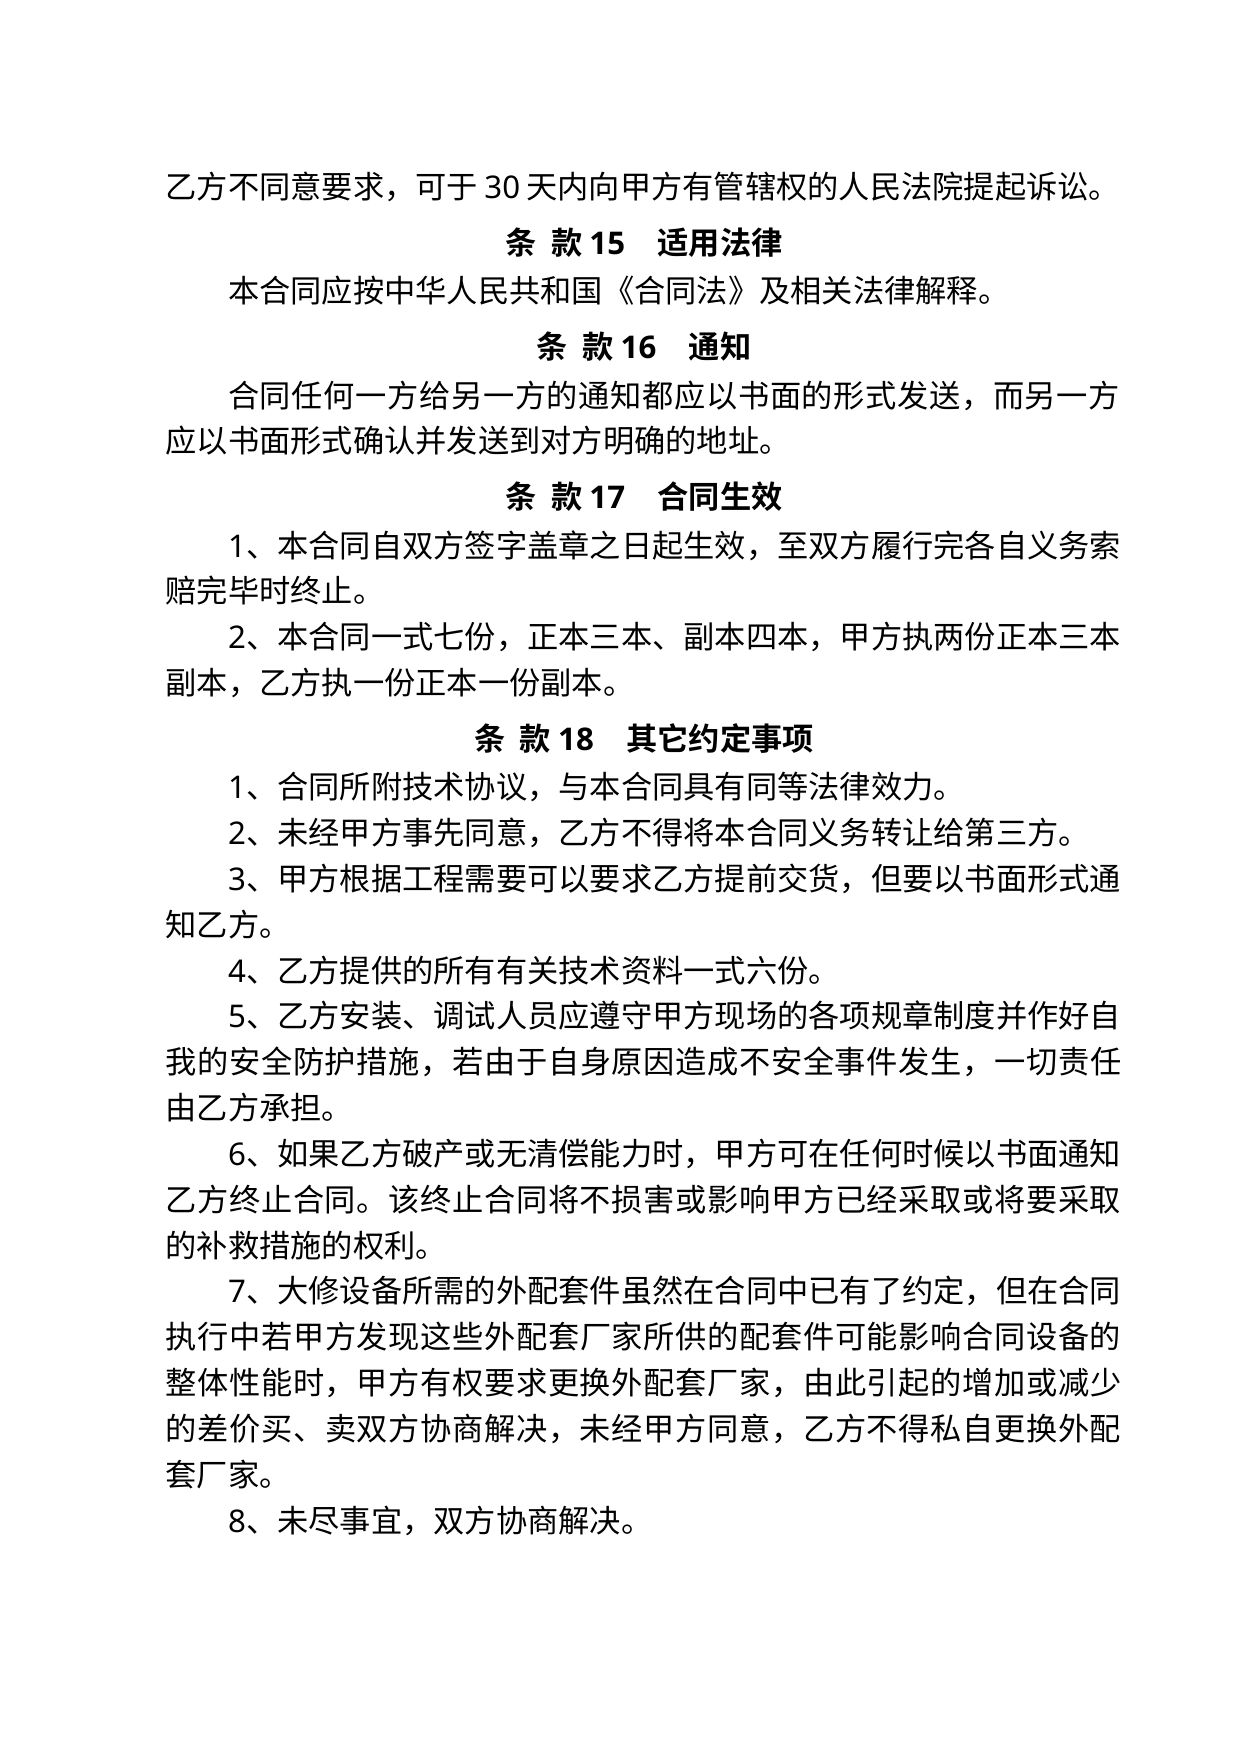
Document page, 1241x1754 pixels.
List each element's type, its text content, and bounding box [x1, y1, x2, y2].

text 合同任何一方给另一方的通知都应以书面的形式发送，而另一方应以书面形式确认并发送到对方明确的地址。 [165, 370, 1122, 462]
text 4、乙方提供的所有有关技术资料一式六份。 [165, 945, 1122, 991]
text 8、未尽事宜，双方协商解决。 [165, 1495, 1122, 1541]
text 5、乙方安装、调试人员应遵守甲方现场的各项规章制度并作好自我的安全防护措施，若由于自身原因造成不安全事件发生，一切责任由乙方承担。 [165, 991, 1122, 1129]
text 条 款 16 通知 [165, 312, 1122, 370]
text 6、如果乙方破产或无清偿能力时，甲方可在任何时候以书面通知乙方终止合同。该终止合同将不损害或影响甲方已经采取或将要采取的补救措施的权利。 [165, 1129, 1122, 1266]
text 1、合同所附技术协议，与本合同具有同等法律效力。 [165, 762, 1122, 808]
text 条 款 17 合同生效 [165, 462, 1122, 520]
text 条 款 18 其它约定事项 [165, 704, 1122, 762]
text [165, 162, 1122, 208]
text 2、未经甲方事先同意，乙方不得将本合同义务转让给第三方。 [165, 808, 1122, 854]
text 7、大修设备所需的外配套件虽然在合同中已有了约定，但在合同执行中若甲方发现这些外配套厂家所供的配套件可能影响合同设备的整体性能时，甲方有权要求更换外配套厂家，由此引起的增加或减少的差价买、卖双方协商解决，未经甲方同意，乙方不得私自更换外配套厂家。 [165, 1266, 1122, 1495]
text 3、甲方根据工程需要可以要求乙方提前交货，但要以书面形式通知乙方。 [165, 854, 1122, 945]
text 条 款 15 适用法律 [165, 208, 1122, 266]
text 2、本合同一式七份，正本三本、副本四本，甲方执两份正本三本副本，乙方执一份正本一份副本。 [165, 612, 1122, 704]
text 本合同应按中华人民共和国《合同法》及相关法律解释。 [165, 266, 1122, 312]
text 1、本合同自双方签字盖章之日起生效，至双方履行完各自义务索赔完毕时终止。 [165, 520, 1122, 612]
